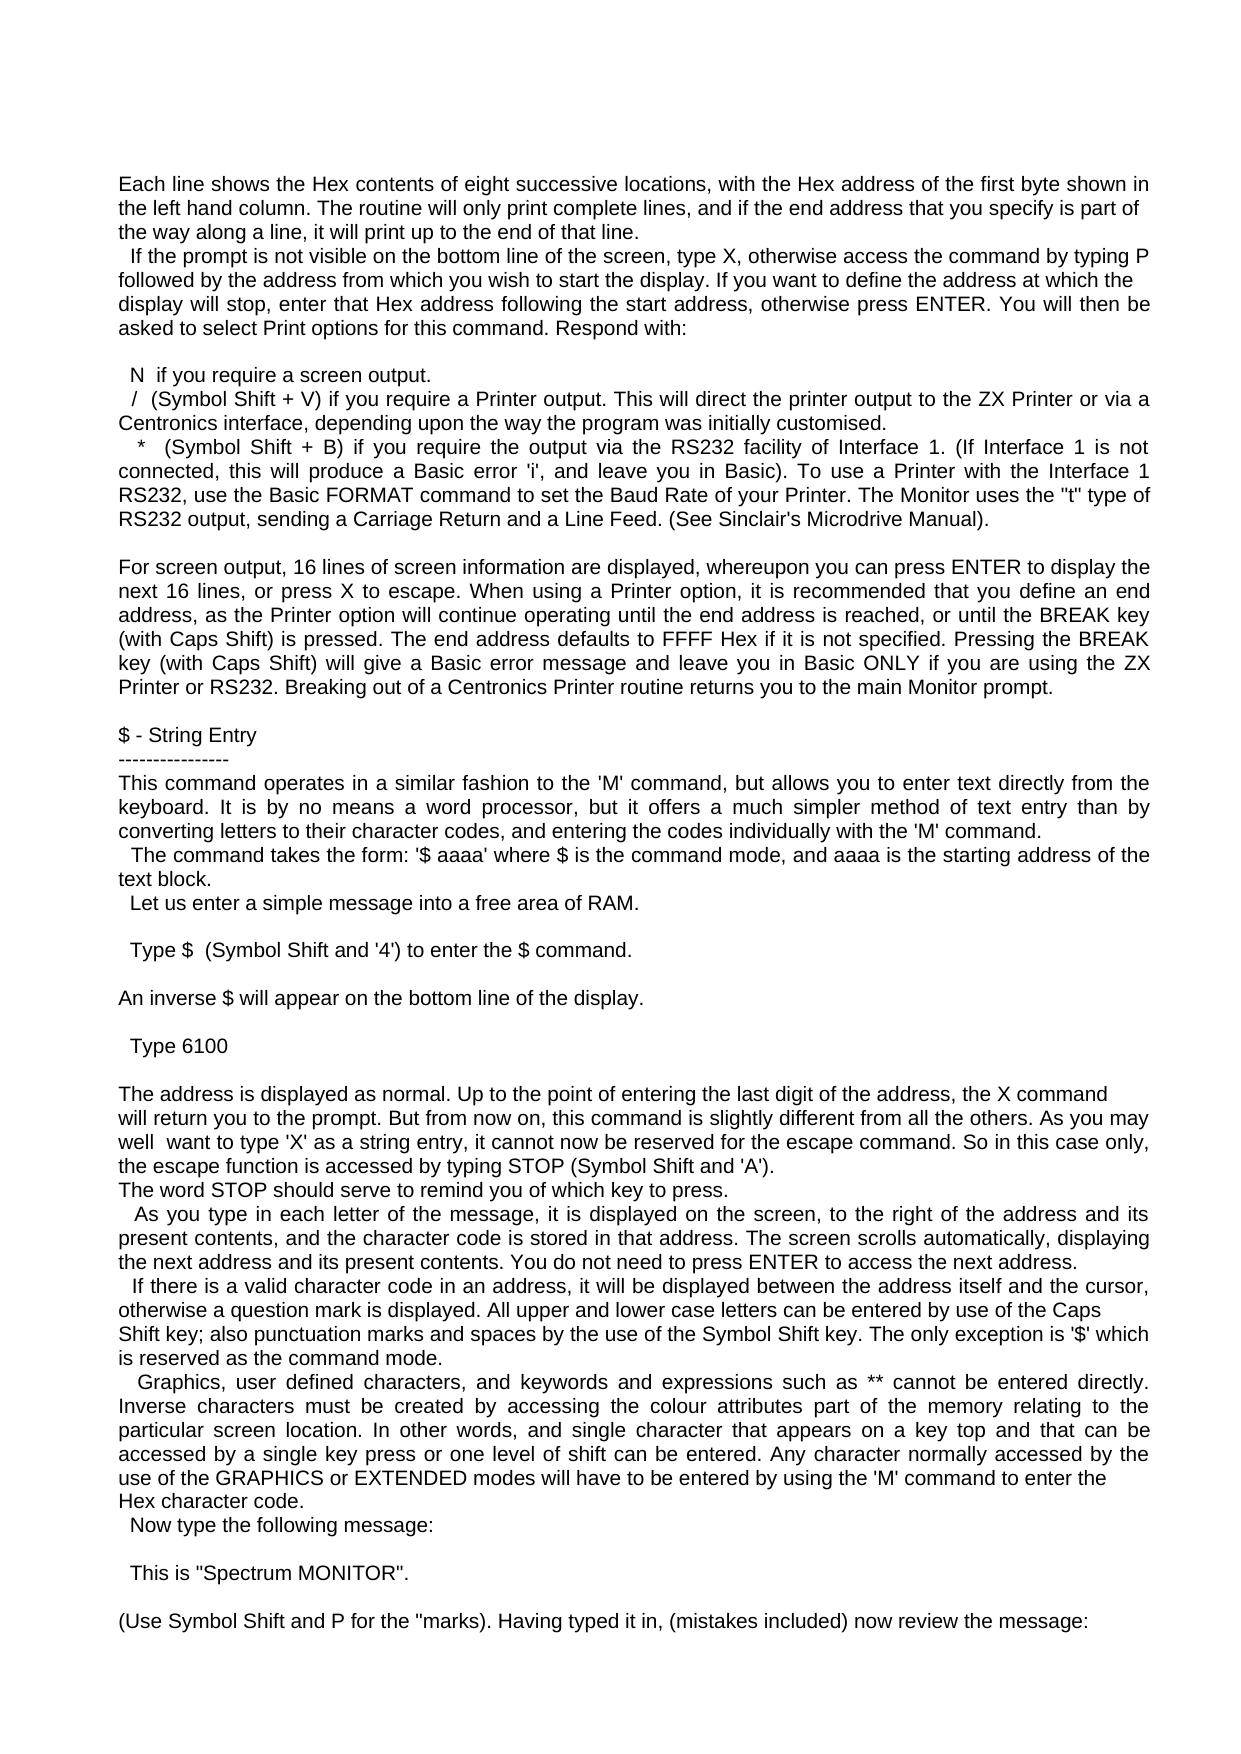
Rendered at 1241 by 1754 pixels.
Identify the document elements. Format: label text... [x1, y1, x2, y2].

text This command operates in a similar fashion to the 'M' command, but allows you to enter text directly from the keyboard. It is by no means a word processor, but it offers a much simpler method of text entry than by converting letters to their character codes, and entering the codes individually with the 'M' command. [118, 771, 1152, 842]
text Shift key; also punctuation marks and spaces by the use of the Symbol Shift key. The only exception is '$' which is reserved as the command mode. [118, 1322, 1152, 1369]
text As you type in each letter of the message, it is displayed on the screen, to the right of the address and its present contents, and the character code is stored in that address. The screen scrolls automatically, displaying the next address and its present contents. You do not need to press ENTER to access the next address. [118, 1202, 1152, 1274]
text If there is a valid character code in an address, it will be displayed between the address itself and the cursor, otherwise a question mark is displayed. All upper and lower case letters can be entered by use of the Caps [118, 1274, 1152, 1322]
text * (Symbol Shift + B) if you require the output via the RS232 facility of Interface 1. (If Interface 1 is not connected, this will produce a Basic error 'i', and leave you in Basic). To use a Printer with the Interface 1 RS232, use the Basic FORMAT command to set the Baud Rate of your Printer. The Monitor uses the "t" type of RS232 output, sending a Carriage Return and a Line Feed. (See Sinclair's Microdrive Manual). [118, 435, 1152, 531]
text Hex character code. [118, 1489, 1152, 1513]
text Graphics, user defined characters, and keywords and expressions such as ** cannot be entered directly. Inverse characters must be created by accessing the colour attributes part of the memory relating to the particular screen location. In other words, and single character that appears on a key top and that can be accessed by a single key press or one level of shift can be entered. Any character normally accessed by the use of the GRAPHICS or EXTENDED modes will have to be entered by using the 'M' command to enter the [118, 1369, 1152, 1489]
text / (Symbol Shift + V) if you require a Printer output. This will direct the printer output to the ZX Printer or via a Centronics interface, depending upon the way the program was initially customised. [118, 387, 1152, 435]
text Type $ (Symbol Shift and '4') to enter the $ command. [118, 938, 1152, 962]
text Let us enter a simple message into a free area of RAM. [118, 890, 1152, 914]
text For screen output, 16 lines of screen information are displayed, whereupon you can press ENTER to display the next 16 lines, or press X to escape. When using a Printer option, it is recommended that you define an end address, as the Printer option will continue operating until the end address is reached, or until the BREAK key (with Caps Shift) is pressed. The end address defaults to FFFF Hex if it is not specified. Pressing the BREAK key (with Caps Shift) will give a Basic error message and leave you in Basic ONLY if you are using the ZX Printer or RS232. Breaking out of a Centronics Printer routine returns you to the main Monitor prompt. [118, 555, 1152, 699]
text The word STOP should serve to remind you of which key to press. [118, 1178, 1152, 1202]
text If the prompt is not visible on the bottom line of the screen, type X, otherwise access the command by typing P followed by the address from which you wish to start the display. If you want to define the address at which the [118, 243, 1152, 291]
text will return you to the prompt. But from now on, this command is slightly different from all the others. As you may well want to type 'X' as a string entry, it cannot now be reserved for the escape command. So in this case only, the escape function is accessed by typing STOP (Symbol Shift and 'A'). [118, 1106, 1152, 1178]
text display will stop, enter that Hex address following the start address, otherwise press ENTER. You will then be asked to select Print options for this command. Respond with: [118, 291, 1152, 339]
text Each line shows the Hex contents of eight successive locations, with the Hex address of the first byte shown in the left hand column. The routine will only print complete lines, and if the end address that you specify is part of [118, 172, 1152, 219]
text the way along a line, it will print up to the end of that line. [118, 219, 1152, 243]
text Type 6100 [118, 1034, 1152, 1058]
text The command takes the form: '$ aaaa' where $ is the command mode, and aaaa is the starting address of the text block. [118, 842, 1152, 890]
text This is "Spectrum MONITOR". [118, 1561, 1152, 1585]
text The address is displayed as normal. Up to the point of entering the last digit of the address, the X command [118, 1082, 1152, 1106]
text ---------------- [118, 747, 1152, 771]
text Now type the following message: [118, 1513, 1152, 1537]
text $ - String Entry [118, 723, 1152, 747]
text An inverse $ will appear on the bottom line of the display. [118, 986, 1152, 1010]
text (Use Symbol Shift and P for the "marks). Having typed it in, (mistakes included) now review the message: [118, 1609, 1152, 1633]
text N if you require a screen output. [118, 363, 1152, 387]
